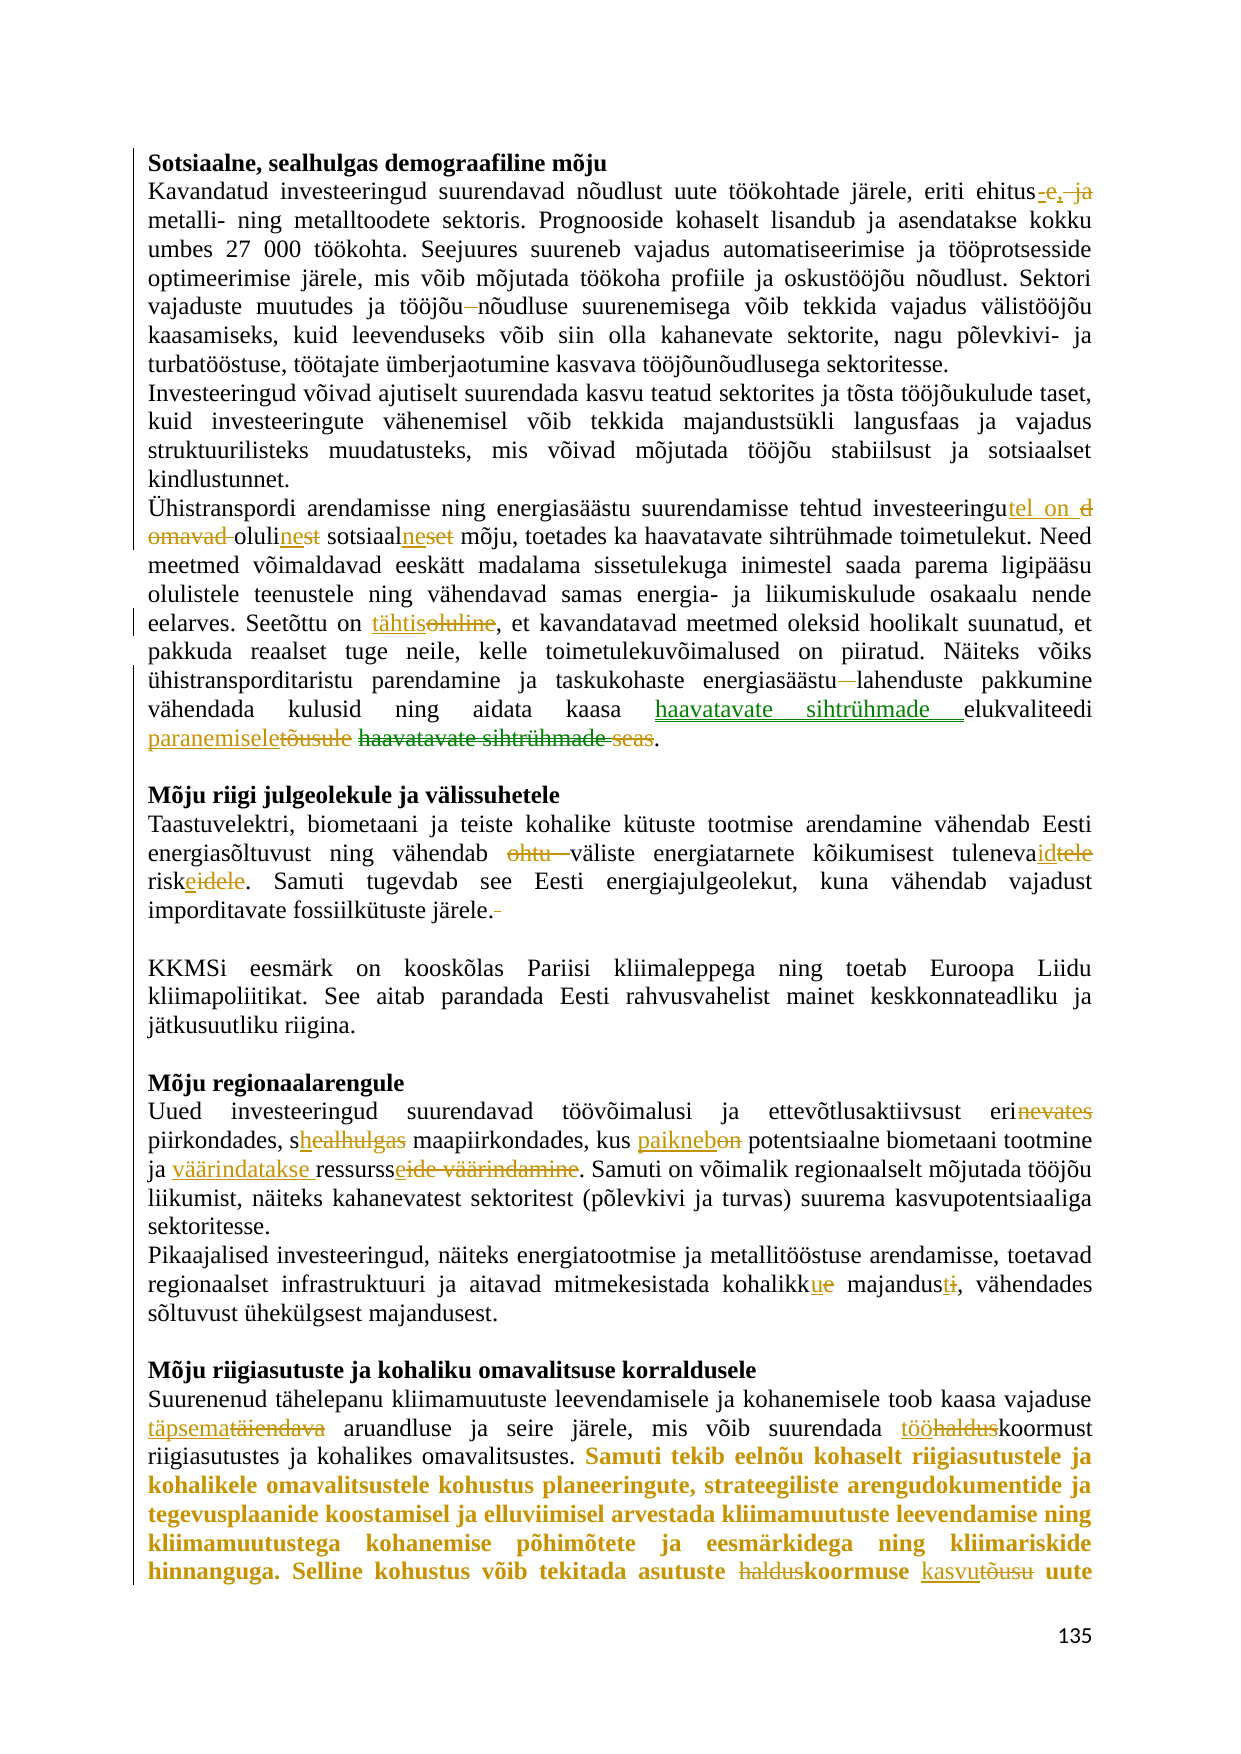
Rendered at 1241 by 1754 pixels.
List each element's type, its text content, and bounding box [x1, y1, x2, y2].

text Uued investeeringud suurendavad töövõimalusi ja ettevõtlusaktiivsust eri piirkondades, s maapiirkondades, kus potentsiaalne biometaani tootmine ja ressurss. Samuti on võimalik regionaalselt mõjutada tööjõu liikumist, näiteks kahanevatest sektoritest (põlevkivi ja turvas) suurema kasvupotentsiaaliga sektoritesse. [148, 1096, 1092, 1240]
text Mõju riigi julgeolekule ja välissuhetele [148, 780, 1092, 809]
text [148, 1384, 1092, 1585]
text Kavandatud investeeringud suurendavad nõudlust uute töökohtade järele, eriti ehitus metalli- ning metalltoodete sektoris. Prognooside kohaselt lisandub ja asendatakse kokku umbes 27 000 töökohta. Seejuures suureneb vajadus automatiseerimise ja tööprotsesside optimeerimise järele, mis võib mõjutada töökoha profiile ja oskustööjõu nõudlust. Sektori vajaduste muutudes ja tööjõunõudluse suurenemisega võib tekkida vajadus välistööjõu kaasamiseks, kuid leevenduseks võib siin olla kahanevate sektorite, nagu põlevkivi- ja turbatööstuse, töötajate ümberjaotumine kasvava tööjõunõudlusega sektoritesse. [148, 176, 1092, 378]
text Sotsiaalne, sealhulgas demograafiline mõju [148, 148, 1092, 176]
text Pikaajalised investeeringud, näiteks energiatootmise ja metallitööstuse arendamisse, toetavad regionaalset infrastruktuuri ja aitavad mitmekesistada kohalikk majandus, vähendades sõltuvust ühekülgsest majandusest. [148, 1240, 1092, 1326]
text Ühistranspordi arendamisse ning energiasäästu suurendamisse tehtud investeeringuoluli sotsiaal mõju, toetades ka haavatavate sihtrühmade toimetulekut. Need meetmed võimaldavad eeskätt madalama sissetulekuga inimestel saada parema ligipääsu olulistele teenustele ning vähendavad samas energia- ja liikumiskulude osakaalu nende eelarves. Seetõttu on , et kavandatavad meetmed oleksid hoolikalt suunatud, et pakkuda reaalset tuge neile, kelle toimetulekuvõimalused on piiratud. Näiteks võiks ühistransporditaristu parendamine ja taskukohaste energiasäästulahenduste pakkumine vähendada kulusid ning aidata kaasa elukvaliteedi . [148, 493, 1092, 751]
text KKMSi eesmärk on kooskõlas Pariisi kliimaleppega ning toetab Euroopa Liidu kliimapoliitikat. See aitab parandada Eesti rahvusvahelist mainet keskkonnateadliku ja jätkusuutliku riigina. [148, 953, 1092, 1039]
text Investeeringud võivad ajutiselt suurendada kasvu teatud sektorites ja tõsta tööjõukulude taset, kuid investeeringute vähenemisel võib tekkida majandustsükli langusfaas ja vajadus struktuurilisteks muudatusteks, mis võivad mõjutada tööjõu stabiilsust ja sotsiaalset kindlustunnet. [148, 378, 1092, 493]
text Mõju riigiasutuste ja kohaliku omavalitsuse korraldusele [148, 1355, 1092, 1384]
text Mõju regionaalarengule [148, 1068, 1092, 1096]
text Taastuvelektri, biometaani ja teiste kohalike kütuste tootmise arendamine vähendab Eesti energiasõltuvust ning vähendab väliste energiatarnete kõikumisest tuleneva risk. Samuti tugevdab see Eesti energiajulgeolekut, kuna vähendab vajadust imporditavate fossiilkütuste järele. [148, 809, 1092, 924]
